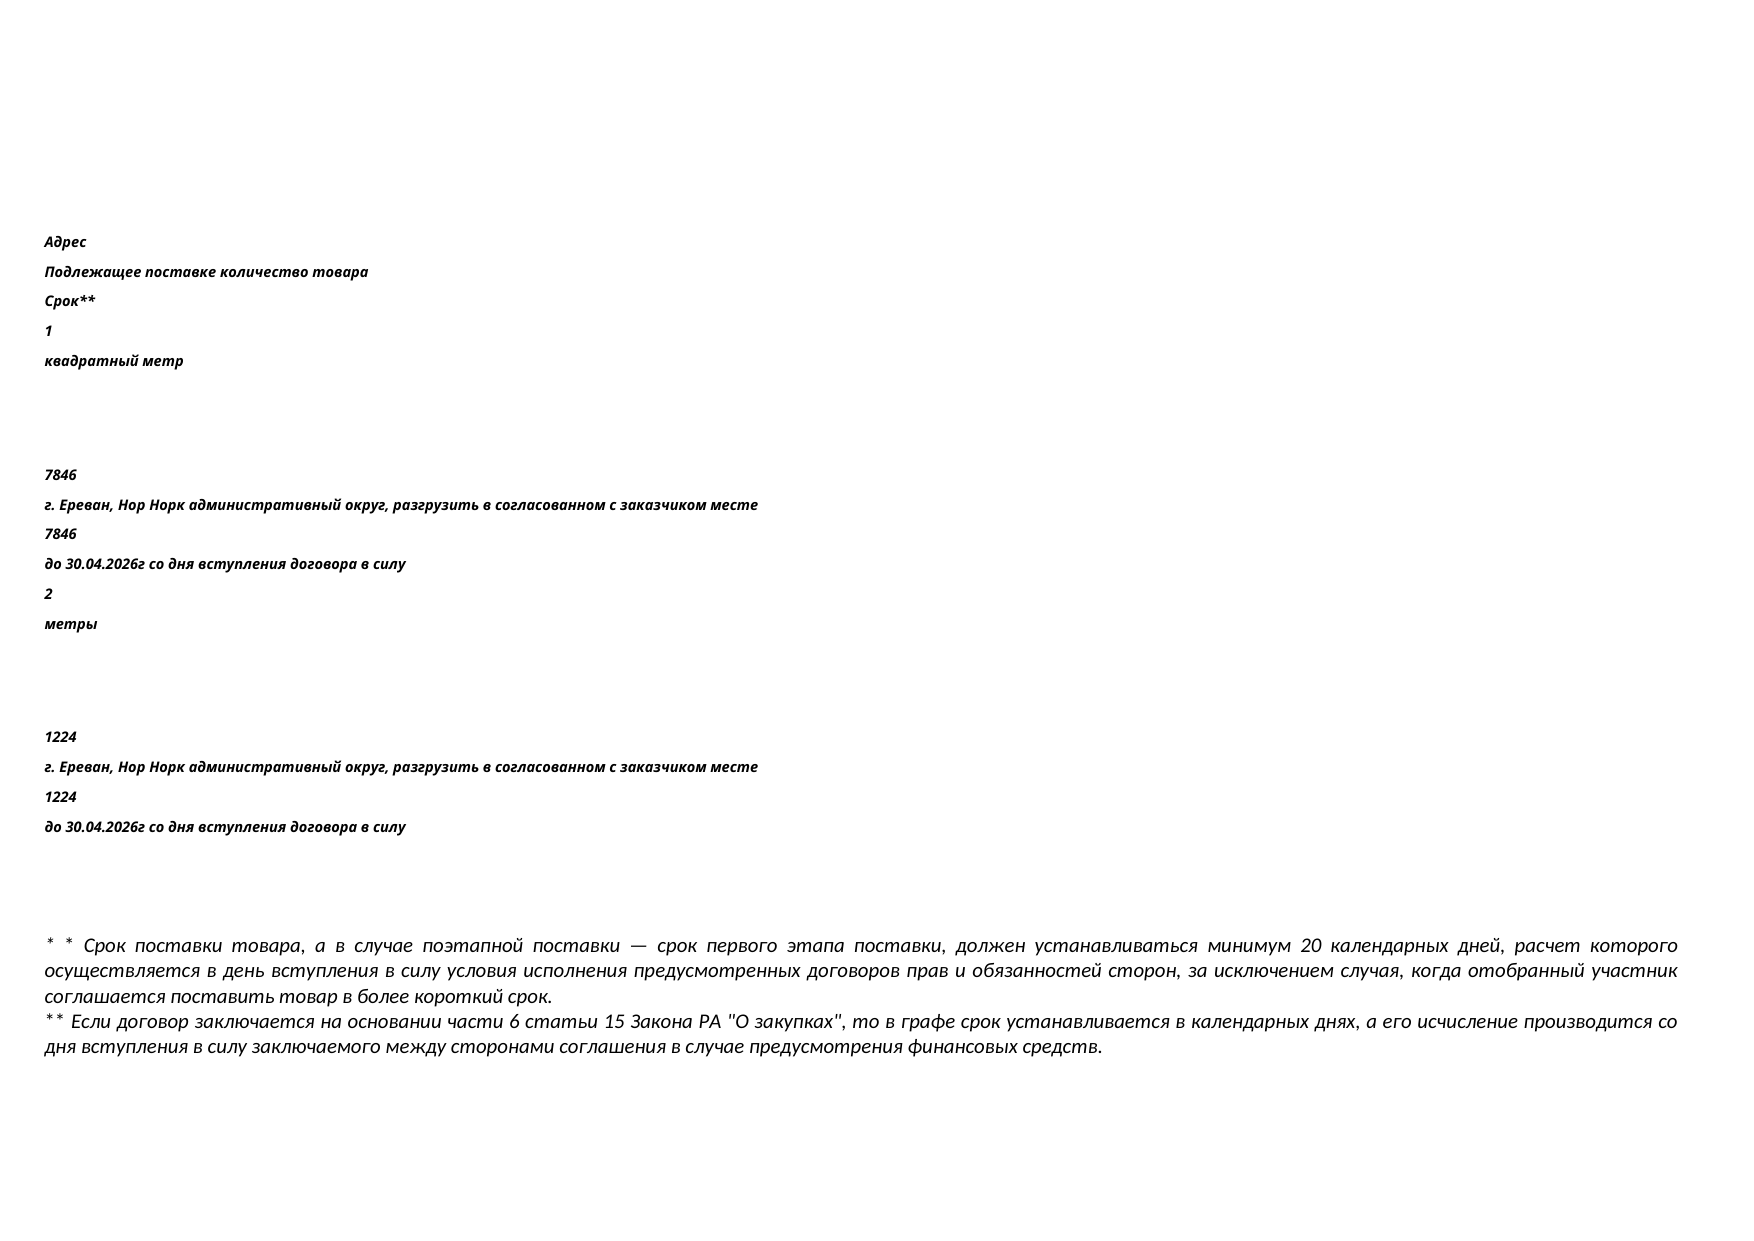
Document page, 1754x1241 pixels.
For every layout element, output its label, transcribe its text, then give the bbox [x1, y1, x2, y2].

text ** Если договор заключается на основании части 6 статьи 15 Закона РА "О закупках", то в графе срок устанавливается в календарных днях, а его исчисление производится со дня вступления в силу заключаемого между сторонами соглашения в случае предусмотрения финансовых средств. [44, 1008, 1680, 1059]
text * * Срок поставки товара, а в случае поэтапной поставки — срок первого этапа поставки, должен устанавливаться минимум 20 календарных дней, расчет которого осуществляется в день вступления в силу условия исполнения предусмотренных договоров прав и обязанностей сторон, за исключением случая, когда отобранный участник соглашается поставить товар в более короткий срок. [44, 932, 1680, 1008]
